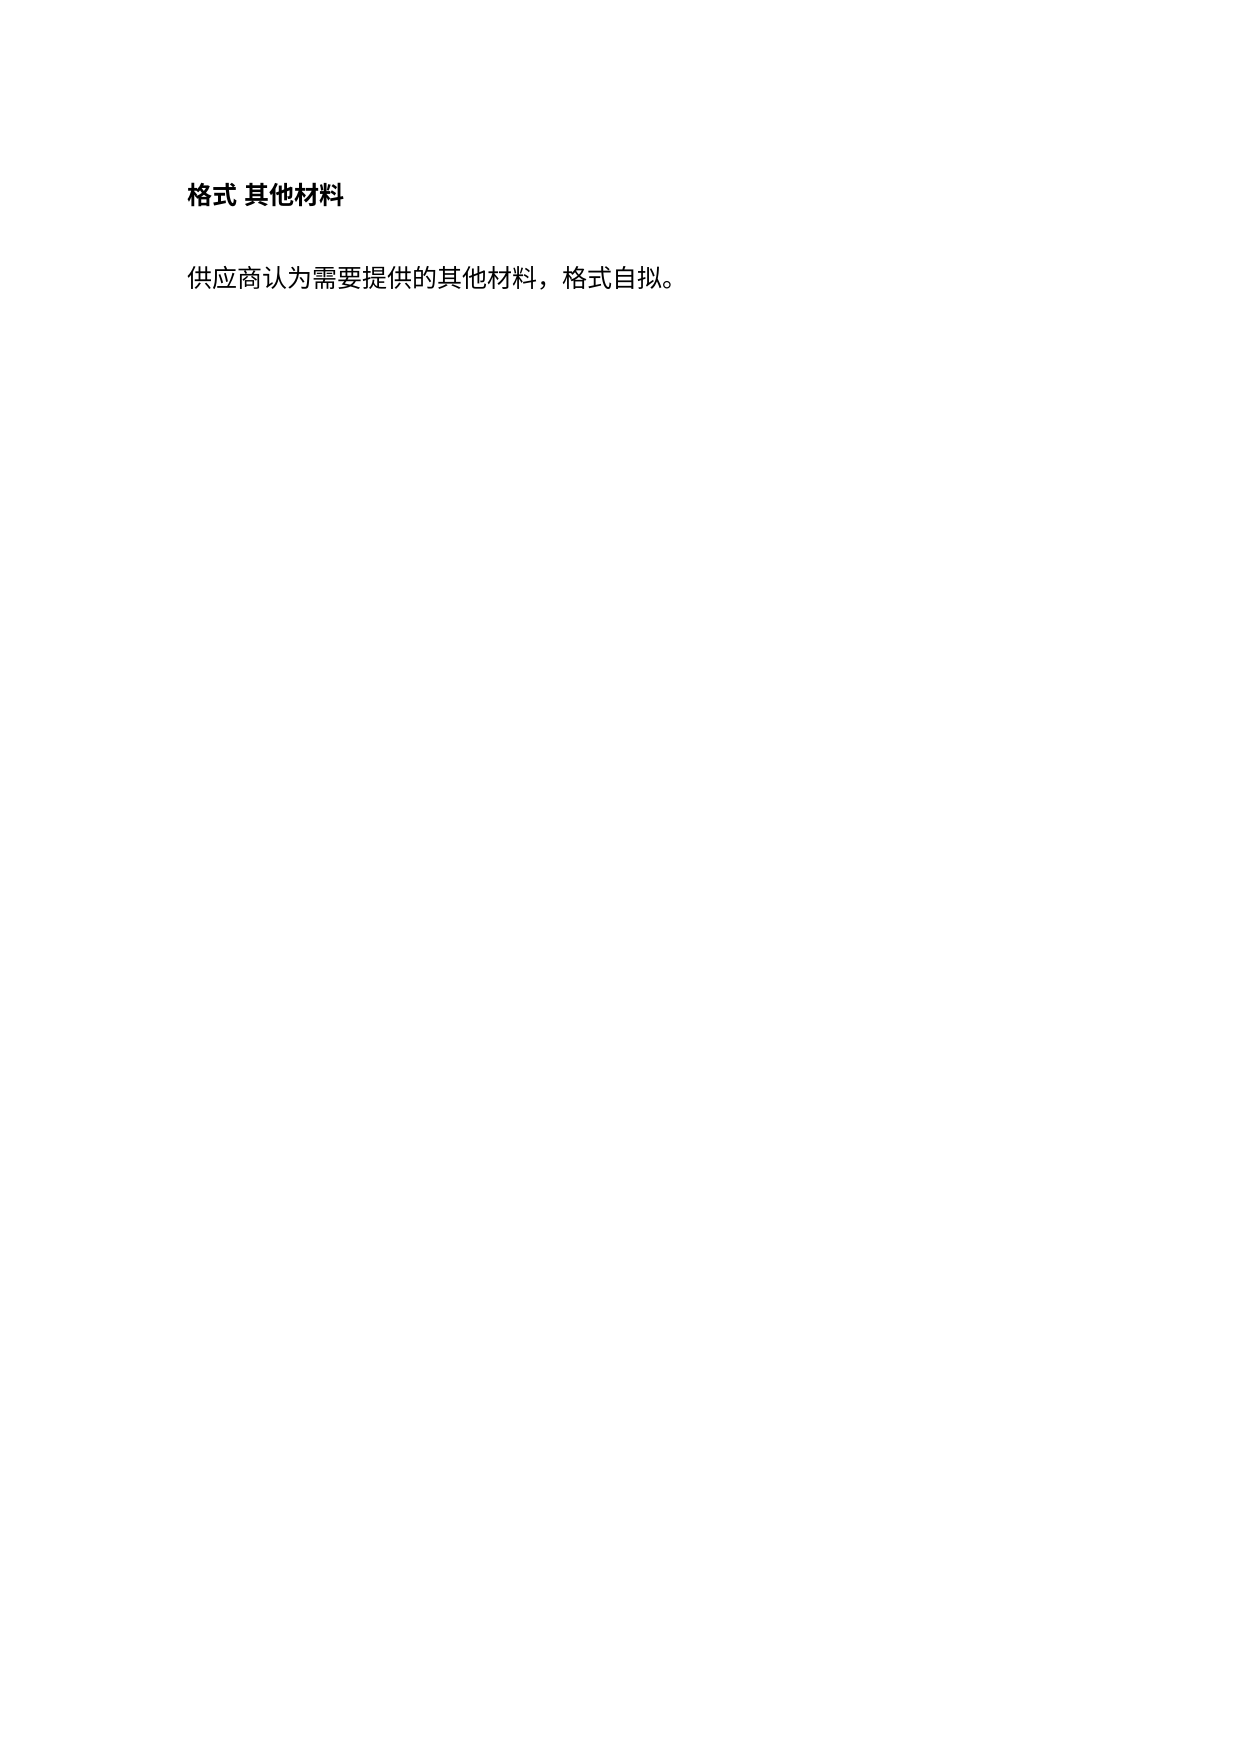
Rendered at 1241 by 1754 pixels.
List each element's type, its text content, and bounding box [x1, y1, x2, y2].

text 格式 其他材料 [187, 162, 1053, 227]
text 供应商认为需要提供的其他材料，格式自拟。 [187, 244, 1053, 309]
